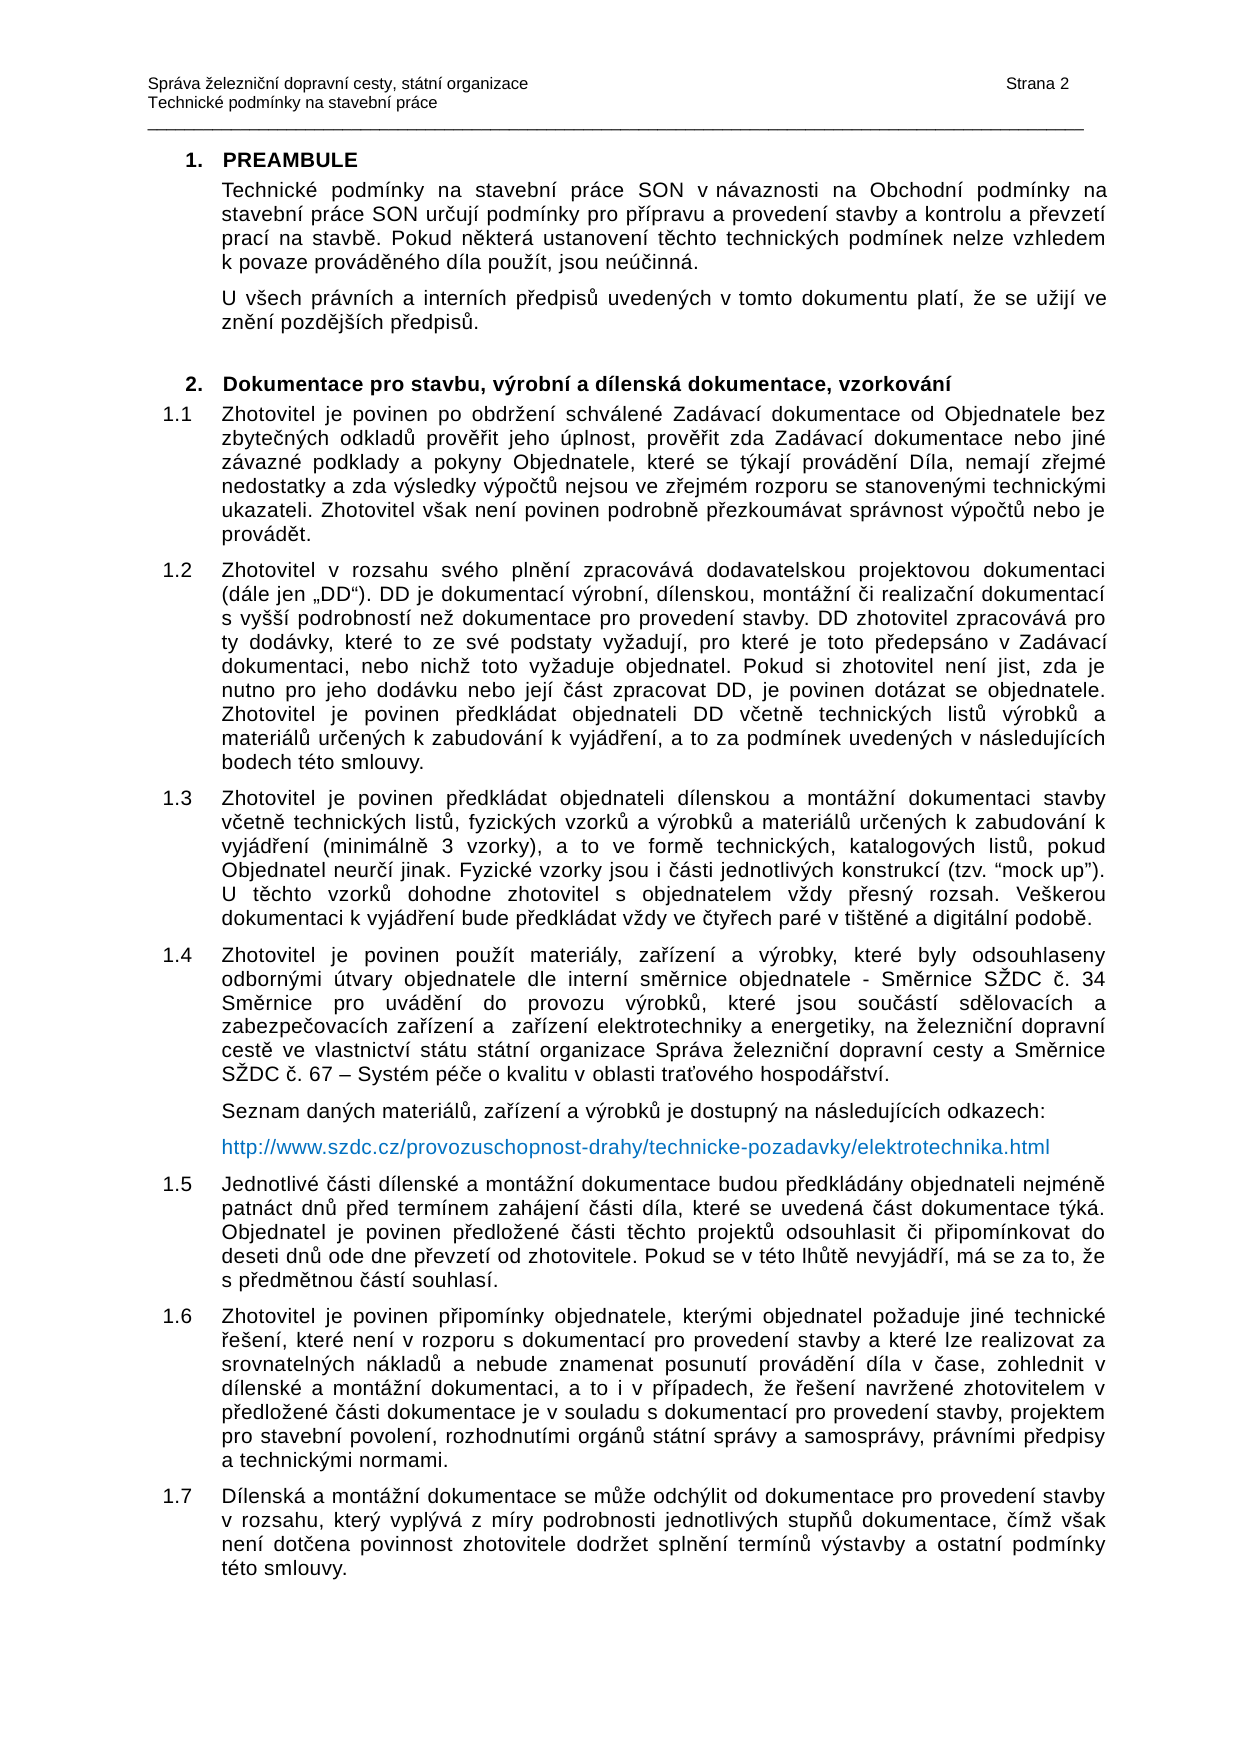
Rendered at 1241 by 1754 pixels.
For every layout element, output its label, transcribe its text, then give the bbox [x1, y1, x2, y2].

subtitle Zhotovitel je povinen použít materiály, zařízení a výrobky, které byly odsouhlaseny odbornými útvary objednatele dle interní směrnice objednatele - Směrnice SŽDC č. 34 Směrnice pro uvádění do provozu výrobků, které jsou součástí sdělovacích a zabezpečovacích zařízení a zařízení elektrotechniky a energetiky, na železniční dopravní cestě ve vlastnictví státu státní organizace Správa železniční dopravní cesty a Směrnice SŽDC č. 67 – Systém péče o kvalitu v oblasti traťového hospodářství. [162, 942, 1107, 1086]
subtitle Technické podmínky na stavební práce SON v návaznosti na Obchodní podmínky na stavební práce SON určují podmínky pro přípravu a provedení stavby a kontrolu a převzetí prací na stavbě. Pokud některá ustanovení těchto technických podmínek nelze vzhledem k povaze prováděného díla použít, jsou neúčinná. [221, 178, 1107, 274]
subtitle Zhotovitel je povinen po obdržení schválené Zadávací dokumentace od Objednatele bez zbytečných odkladů prověřit jeho úplnost, prověřit zda Zadávací dokumentace nebo jiné závazné podklady a pokyny Objednatele, které se týkají provádění Díla, nemají zřejmé nedostatky a zda výsledky výpočtů nejsou ve zřejmém rozporu se stanovenými technickými ukazateli. Zhotovitel však není povinen podrobně přezkoumávat správnost výpočtů nebo je provádět. [162, 402, 1107, 546]
subtitle Zhotovitel v rozsahu svého plnění zpracovává dodavatelskou projektovou dokumentaci (dále jen „DD“). DD je dokumentací výrobní, dílenskou, montážní či realizační dokumentací s vyšší podrobností než dokumentace pro provedení stavby. DD zhotovitel zpracovává pro ty dodávky, které to ze své podstaty vyžadují, pro které je toto předepsáno v Zadávací dokumentaci, nebo nichž toto vyžaduje objednatel. Pokud si zhotovitel není jist, zda je nutno pro jeho dodávku nebo její část zpracovat DD, je povinen dotázat se objednatele. Zhotovitel je povinen předkládat objednateli DD včetně technických listů výrobků a materiálů určených k zabudování k vyjádření, a to za podmínek uvedených v následujících bodech této smlouvy. [162, 558, 1107, 774]
subtitle PREAMBULE [185, 148, 1107, 172]
subtitle Zhotovitel je povinen předkládat objednateli dílenskou a montážní dokumentaci stavby včetně technických listů, fyzických vzorků a výrobků a materiálů určených k zabudování k vyjádření (minimálně 3 vzorky), a to ve formě technických, katalogových listů, pokud Objednatel neurčí jinak. Fyzické vzorky jsou i části jednotlivých konstrukcí (tzv. “mock up”). U těchto vzorků dohodne zhotovitel s objednatelem vždy přesný rozsah. Veškerou dokumentaci k vyjádření bude předkládat vždy ve čtyřech paré v tištěné a digitální podobě. [162, 786, 1107, 930]
subtitle http://www.szdc.cz/provozuschopnost-drahy/technicke-pozadavky/elektrotechnika.html [221, 1135, 1107, 1159]
subtitle Dokumentace pro stavbu, výrobní a dílenská dokumentace, vzorkování [185, 372, 1107, 396]
subtitle Seznam daných materiálů, zařízení a výrobků je dostupný na následujících odkazech: [221, 1099, 1107, 1123]
subtitle U všech právních a interních předpisů uvedených v tomto dokumentu platí, že se užijí ve znění pozdějších předpisů. [221, 286, 1107, 334]
subtitle Zhotovitel je povinen připomínky objednatele, kterými objednatel požaduje jiné technické řešení, které není v rozporu s dokumentací pro provedení stavby a které lze realizovat za srovnatelných nákladů a nebude znamenat posunutí provádění díla v čase, zohlednit v dílenské a montážní dokumentaci, a to i v případech, že řešení navržené zhotovitelem v předložené části dokumentace je v souladu s dokumentací pro provedení stavby, projektem pro stavební povolení, rozhodnutími orgánů státní správy a samosprávy, právními předpisy a technickými normami. [162, 1304, 1107, 1472]
subtitle Jednotlivé části dílenské a montážní dokumentace budou předkládány objednateli nejméně patnáct dnů před termínem zahájení části díla, které se uvedená část dokumentace týká. Objednatel je povinen předložené části těchto projektů odsouhlasit či připomínkovat do deseti dnů ode dne převzetí od zhotovitele. Pokud se v této lhůtě nevyjádří, má se za to, že s předmětnou částí souhlasí. [162, 1172, 1107, 1291]
subtitle Dílenská a montážní dokumentace se může odchýlit od dokumentace pro provedení stavby v rozsahu, který vyplývá z míry podrobnosti jednotlivých stupňů dokumentace, čímž však není dotčena povinnost zhotovitele dodržet splnění termínů výstavby a ostatní podmínky této smlouvy. [162, 1484, 1107, 1580]
